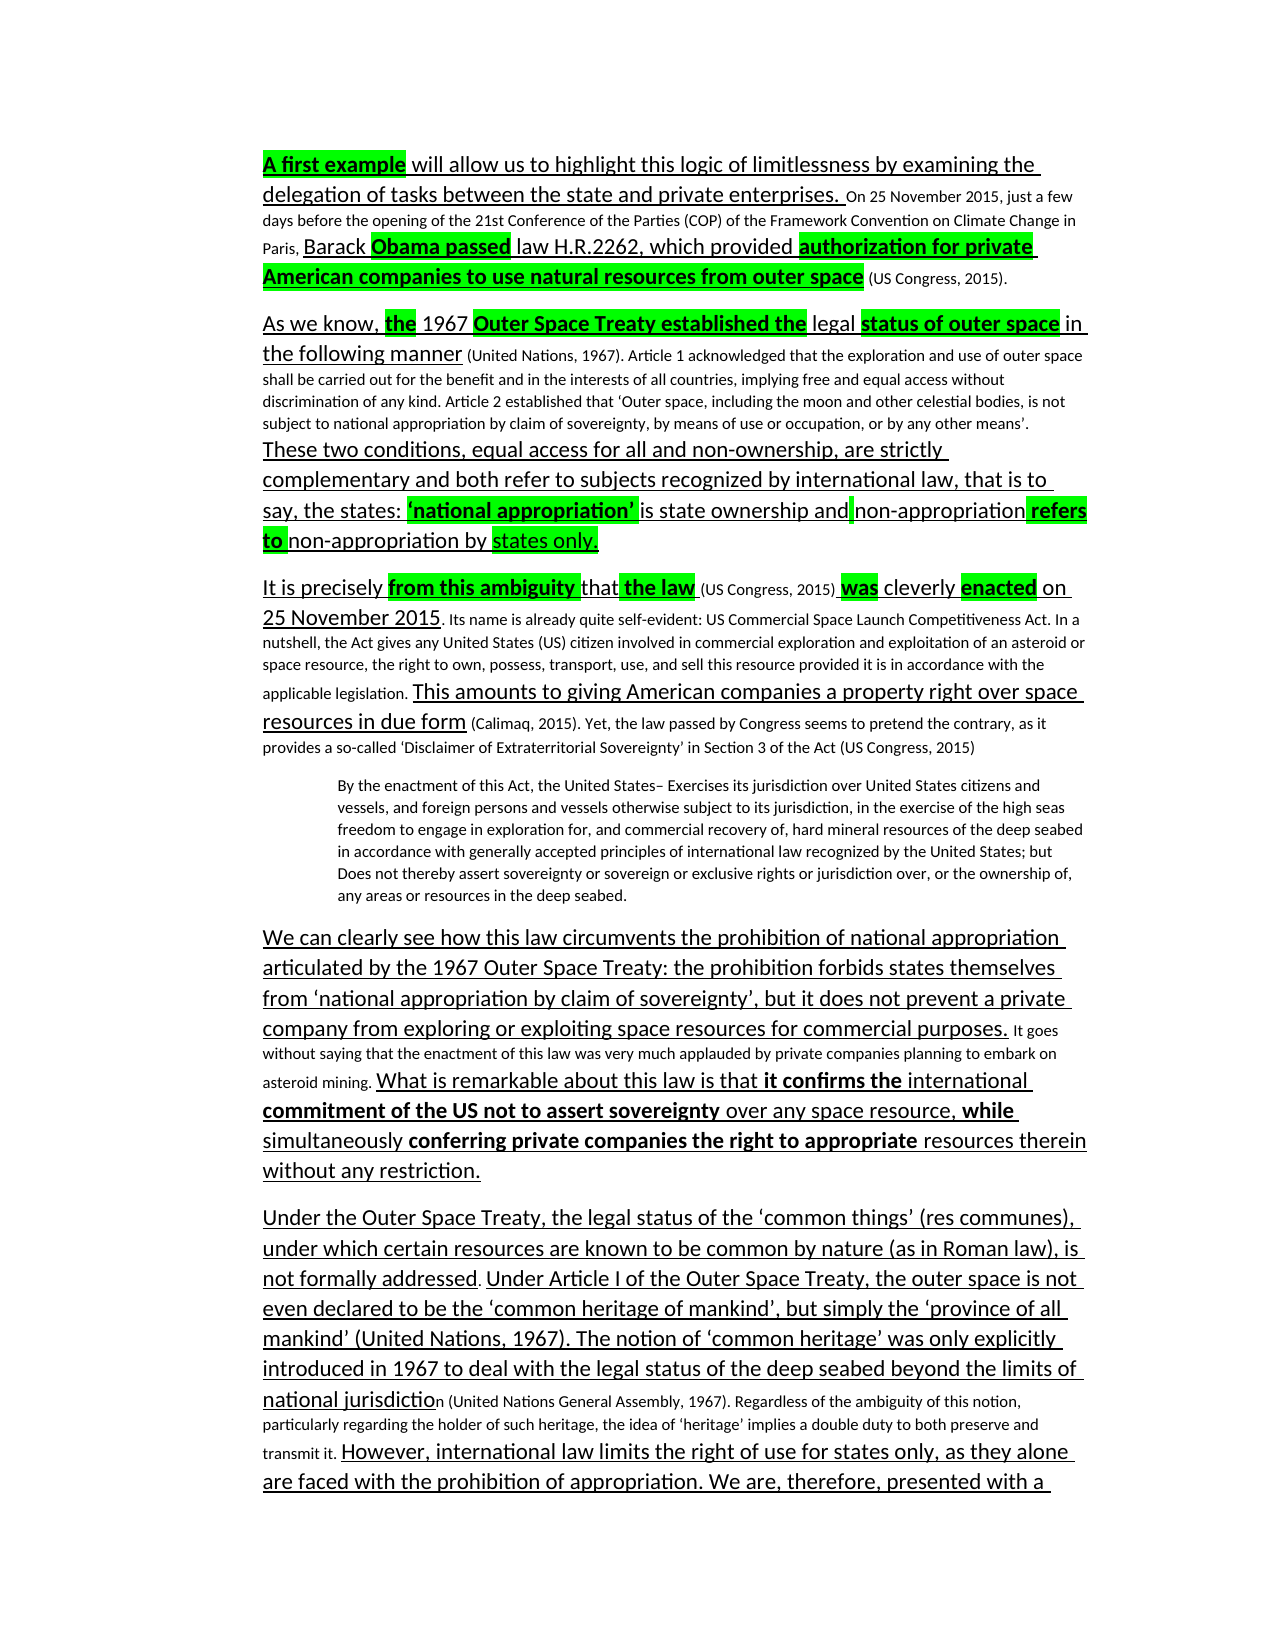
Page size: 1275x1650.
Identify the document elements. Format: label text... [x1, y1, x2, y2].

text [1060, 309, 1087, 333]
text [262, 1203, 1087, 1495]
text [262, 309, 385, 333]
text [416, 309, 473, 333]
text As we know, the 1967 Outer Space Treaty established the legal status of outer space in the following manner (United Nations, 1967). Article 1 acknowledged that the exploration and use of outer space shall be carried out for the benefit and in the interests of all countries, implying free and equal access without discrimination of any kind. Article 2 established that ‘Outer space, including the moon and other celestial bodies, is not subject to national appropriation by claim of sovereignty, by means of use or occupation, or by any other means’. These two conditions, equal access for all and non-ownership, are strictly complementary and both refer to subjects recognized by international law, that is to say, the states: ‘national appropriation’ is state ownership and non-appropriation refers to non-appropriation by states only. [262, 334, 1087, 520]
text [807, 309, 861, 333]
text It is precisely from this ambiguity that the law (US Congress, 2015) was cleverly enacted on 25 November 2015. Its name is already quite self-evident: US Commercial Space Launch Competitiveness Act. In a nutshell, the Act gives any United States (US) citizen involved in commercial exploration and exploitation of an asteroid or space resource, the right to own, possess, transport, use, and sell this resource provided it is in accordance with the applicable legislation. This amounts to giving American companies a property right over space resources in due form (Calimaq, 2015). Yet, the law passed by Congress seems to pretend the contrary, as it provides a so-called ‘Disclaimer of Extraterritorial Sovereignty’ in Section 3 of the Act (US Congress, 2015) [262, 573, 1087, 757]
text We can clearly see how this law circumvents the prohibition of national appropriation articulated by the 1967 Outer Space Treaty: the prohibition forbids states themselves from ‘national appropriation by claim of sovereignty’, but it does not prevent a private company from exploring or exploiting space resources for commercial purposes. It goes without saying that the enactment of this law was very much applauded by private companies planning to embark on asteroid mining. What is remarkable about this law is that it confirms the international commitment of the US not to assert sovereignty over any space resource, while simultaneously conferring private companies the right to appropriate resources therein without any restriction. [262, 923, 1087, 1151]
text By the enactment of this Act, the United States– Exercises its jurisdiction over United States citizens and vessels, and foreign persons and vessels otherwise subject to its jurisdiction, in the exercise of the high seas freedom to engage in exploration for, and commercial recovery of, hard mineral resources of the deep seabed in accordance with generally accepted principles of international law recognized by the United States; but Does not thereby assert sovereignty or sovereign or exclusive rights or jurisdiction over, or the ownership of, any areas or resources in the deep seabed. [337, 775, 1087, 905]
text A first example will allow us to highlight this logic of limitlessness by examining the delegation of tasks between the state and private enterprises. On 25 November 2015, just a few days before the opening of the 21st Conference of the Parties (COP) of the Framework Convention on Climate Change in Paris, Barack Obama passed law H.R.2262, which provided authorization for private American companies to use natural resources from outer space (US Congress, 2015). [262, 150, 1087, 291]
